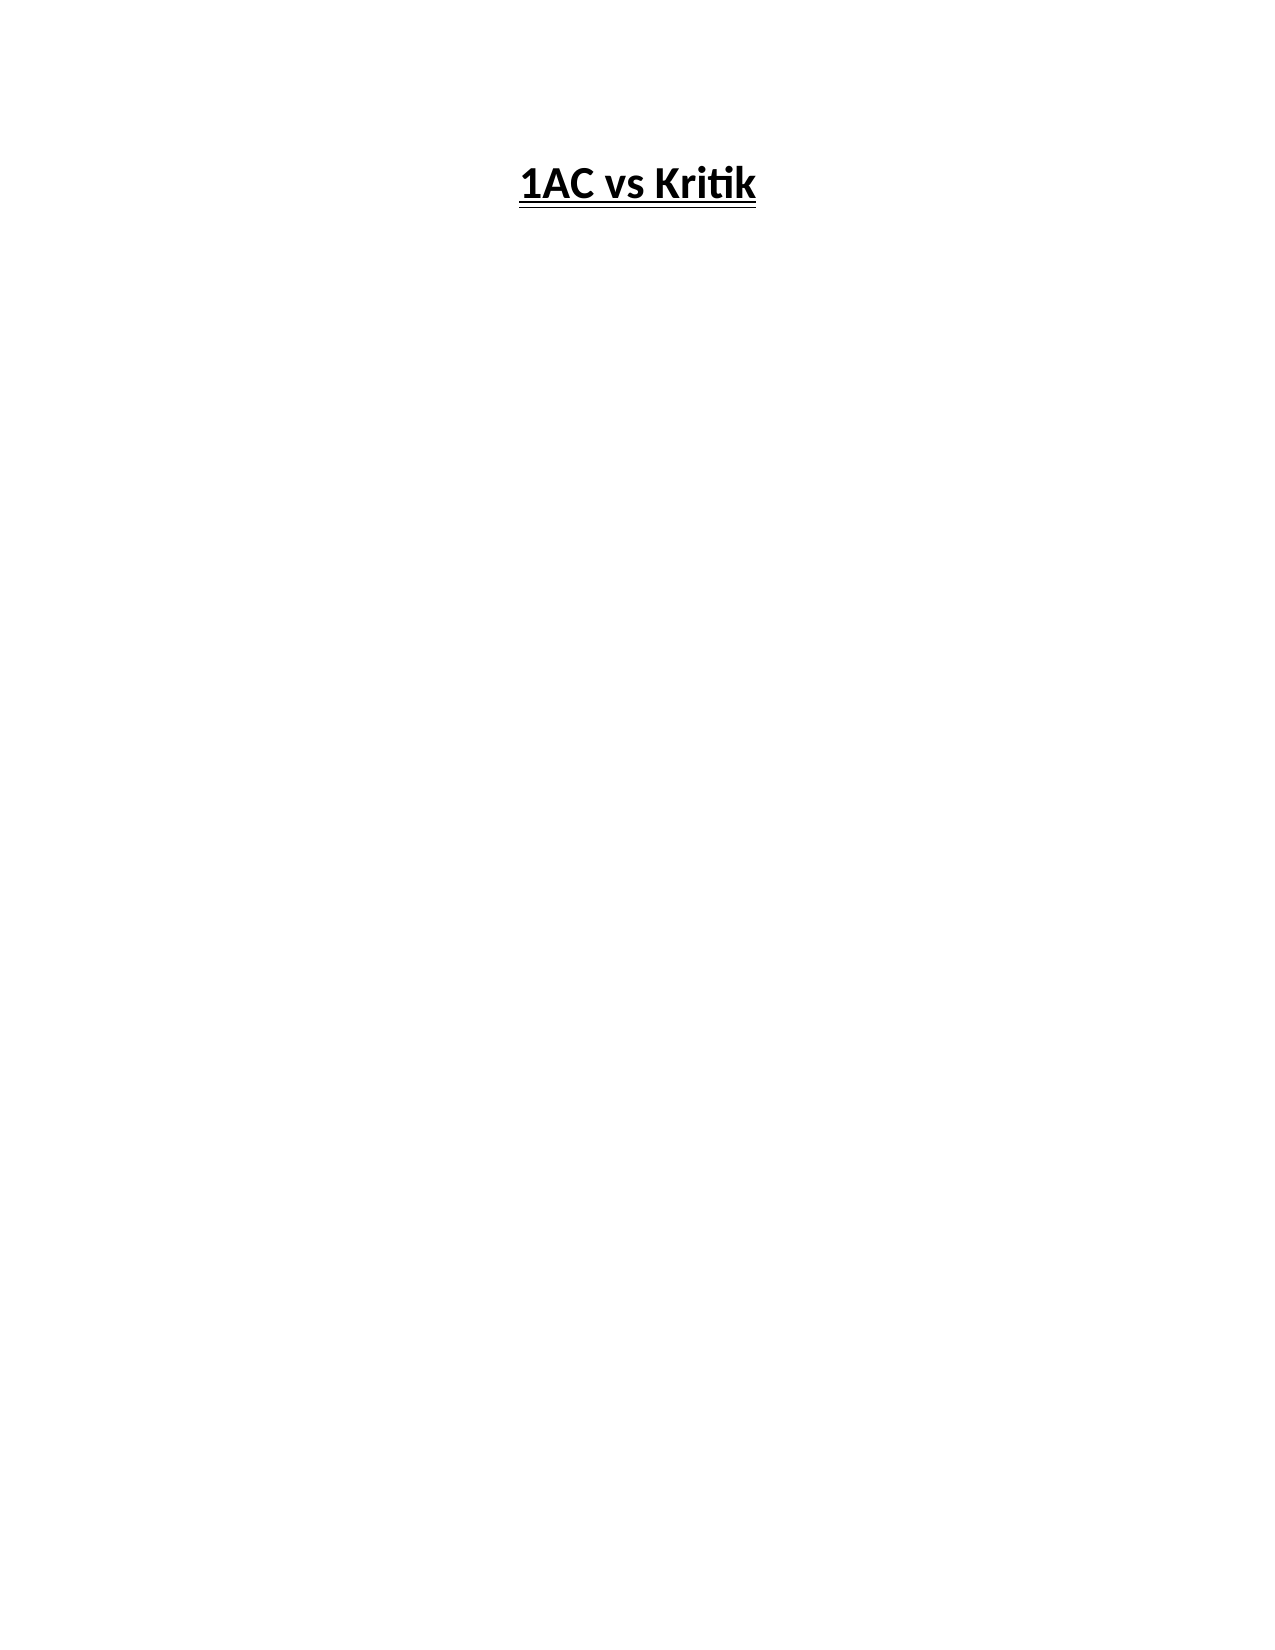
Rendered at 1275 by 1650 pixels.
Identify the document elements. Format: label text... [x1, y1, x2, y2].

subtitle 1AC vs Kritik [150, 154, 1125, 210]
